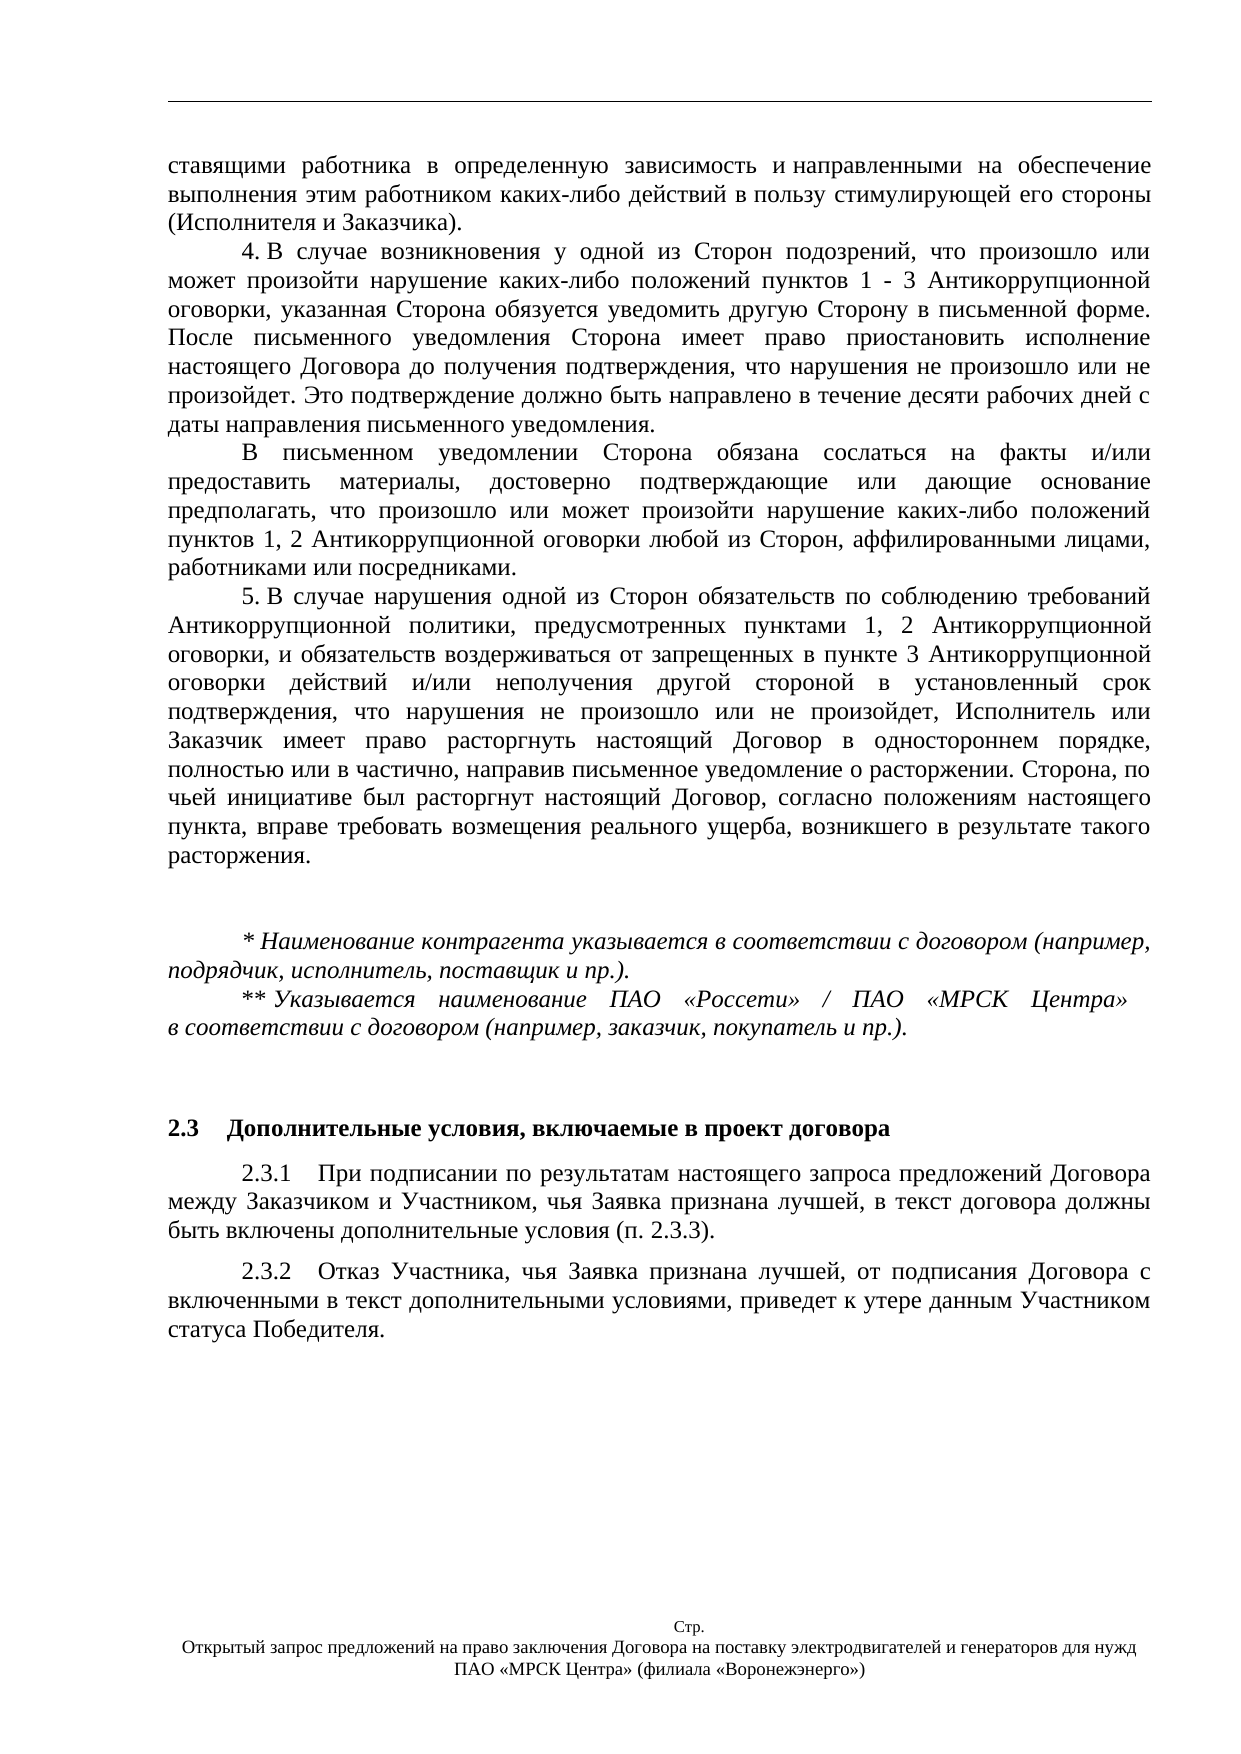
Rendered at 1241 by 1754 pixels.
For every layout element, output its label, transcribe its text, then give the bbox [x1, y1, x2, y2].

subtitle Отказ Участника, чья Заявка признана лучшей, от подписания Договора с включенными в текст дополнительными условиями, приведет к утере данным Участником статуса Победителя. [168, 1256, 1152, 1343]
text 4. В случае возникновения у одной из Сторон подозрений, что произошло или может произойти нарушение каких-либо положений пунктов 1 - 3 Антикоррупционной оговорки, указанная Сторона обязуется уведомить другую Сторону в письменной форме. После письменного уведомления Сторона имеет право приостановить исполнение настоящего Договора до получения подтверждения, что нарушения не произошло или не произойдет. Это подтверждение должно быть направлено в течение десяти рабочих дней с даты направления письменного уведомления. [168, 236, 1152, 437]
text * Наименование контрагента указывается в соответствии с договором (например, подрядчик, исполнитель, поставщик и пр.). [168, 926, 1152, 984]
text ** Указывается наименование ПАО «Россети» / ПАО «МРСК Центра» в соответствии с договором (например, заказчик, покупатель и пр.). [168, 984, 1152, 1041]
text В письменном уведомлении Сторона обязана сослаться на факты и/или предоставить материалы, достоверно подтверждающие или дающие основание предполагать, что произошло или может произойти нарушение каких-либо положений пунктов 1, 2 Антикоррупционной оговорки любой из Сторон, аффилированными лицами, работниками или посредниками. [168, 437, 1152, 581]
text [168, 150, 1152, 236]
subtitle Дополнительные условия, включаемые в проект договора [168, 1113, 1152, 1142]
text 5. В случае нарушения одной из Сторон обязательств по соблюдению требований Антикоррупционной политики, предусмотренных пунктами 1, 2 Антикоррупционной оговорки, и обязательств воздерживаться от запрещенных в пункте 3 Антикоррупционной оговорки действий и/или неполучения другой стороной в установленный срок подтверждения, что нарушения не произошло или не произойдет, Исполнитель или Заказчик имеет право расторгнуть настоящий Договор в одностороннем порядке, полностью или в частично, направив письменное уведомление о расторжении. Сторона, по чьей инициативе был расторгнут настоящий Договор, согласно положениям настоящего пункта, вправе требовать возмещения реального ущерба, возникшего в результате такого расторжения. [168, 581, 1152, 869]
subtitle При подписании по результатам настоящего запроса предложений Договора между Заказчиком и Участником, чья Заявка признана лучшей, в текст договора должны быть включены дополнительные условия (п. 2.3.3). [168, 1158, 1152, 1244]
